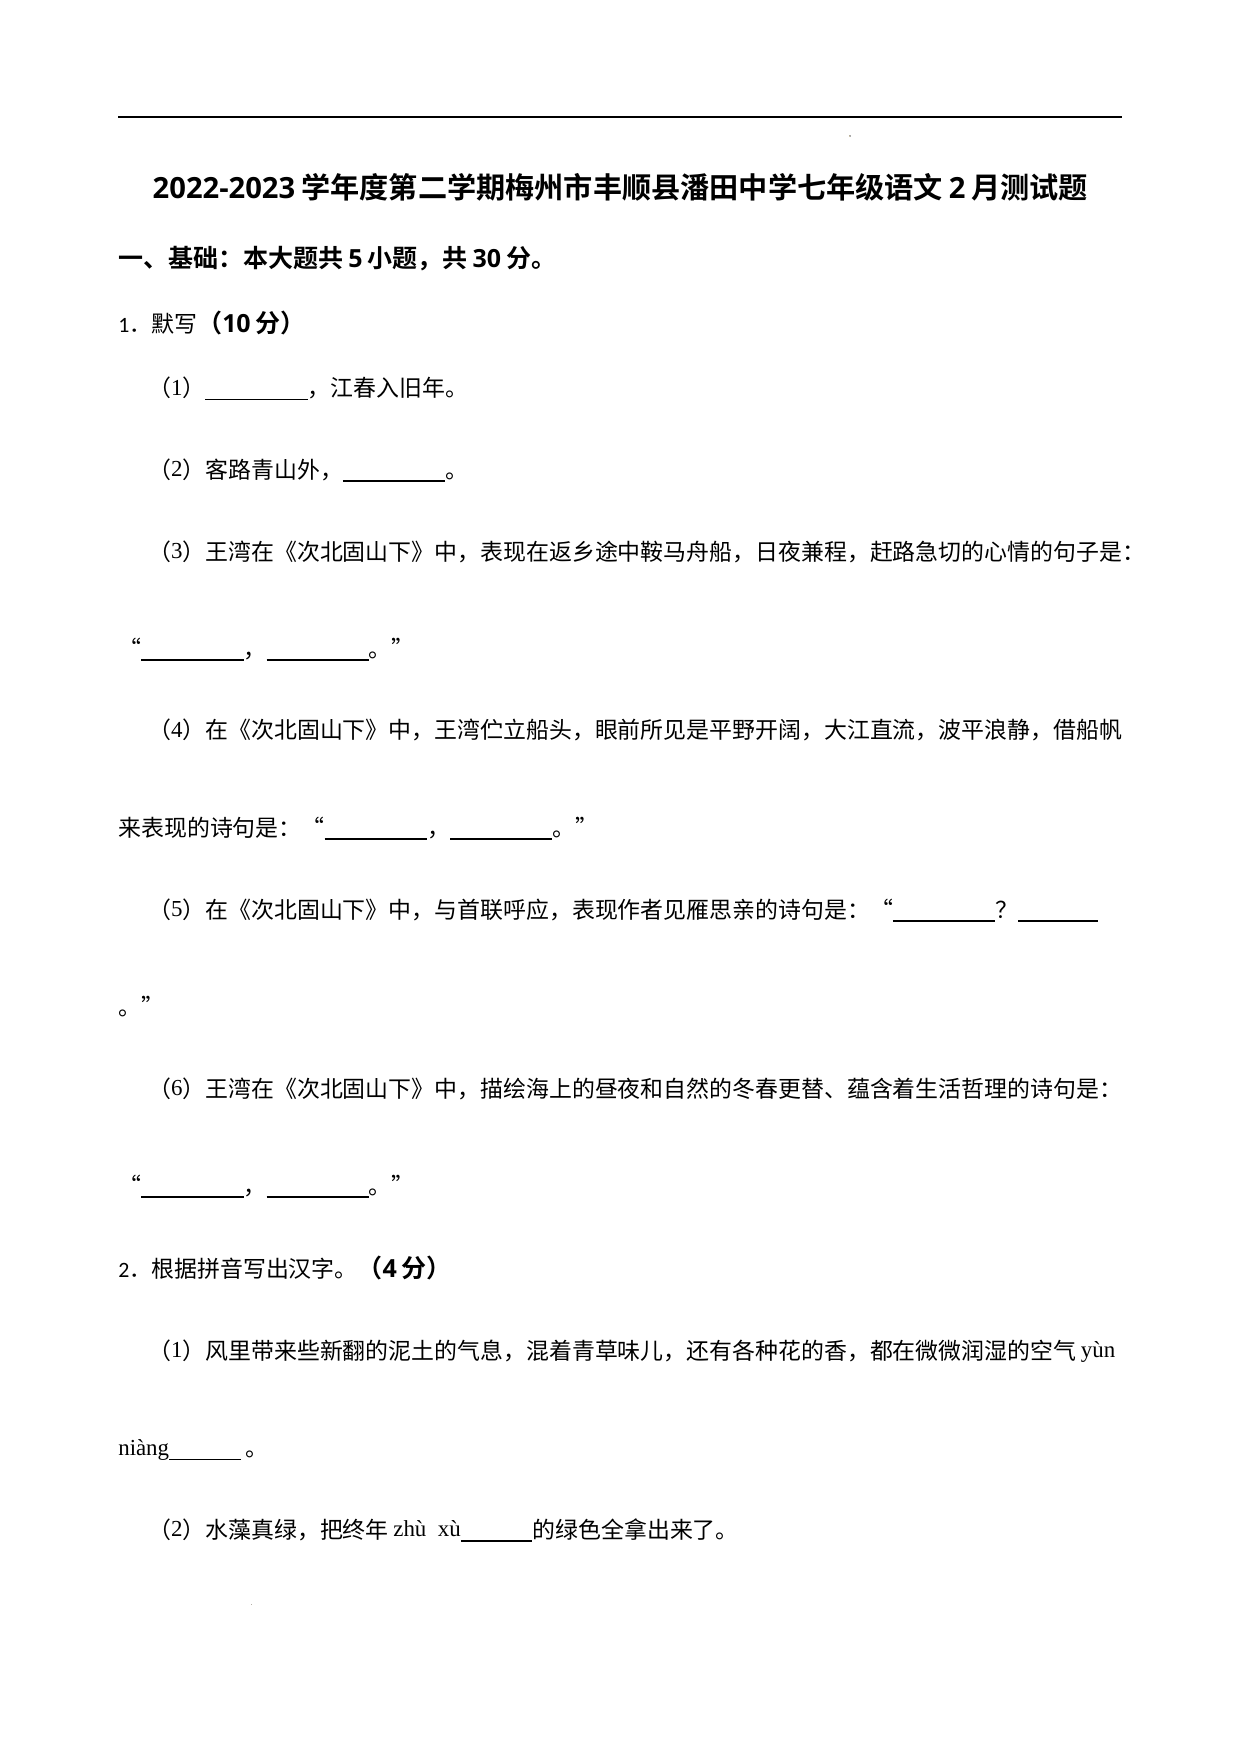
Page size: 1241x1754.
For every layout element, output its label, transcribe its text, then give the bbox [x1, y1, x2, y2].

text （1） ，江春入旧年。 [118, 354, 1122, 419]
text （1）风里带来些新翻的泥土的气息，混着青草味儿，还有各种花的香，都在微微润湿的空气yùn niàng 。 [118, 1317, 1122, 1479]
list 2022-2023学年度第二学期梅州市丰顺县潘田中学七年级语文2月测试题 [118, 153, 1122, 218]
text （4）在《次北固山下》中，王湾伫立船头，眼前所见是平野开阔，大江直流，波平浪静，借船帆来表现的诗句是：“ ， 。” [118, 697, 1122, 859]
text 2．根据拼音写出汉字。（4分） [118, 1234, 1122, 1299]
text 1．默写（10分） [118, 289, 1122, 354]
text （5）在《次北固山下》中，与首联呼应，表现作者见雁思亲的诗句是：“ ？ 。” [118, 876, 1122, 1038]
text （6）王湾在《次北固山下》中，描绘海上的昼夜和自然的冬春更替、蕴含着生活哲理的诗句是：“ ， 。” [118, 1055, 1122, 1217]
text （3）王湾在《次北固山下》中，表现在返乡途中鞍马舟船，日夜兼程，赶路急切的心情的句子是：“ ， 。” [118, 517, 1122, 680]
text （2）水藻真绿，把终年zhù xù 的绿色全拿出来了。 [118, 1496, 1122, 1561]
text 一、基础：本大题共5小题，共30分。 [118, 224, 1122, 289]
text （2）客路青山外， 。 [118, 436, 1122, 501]
